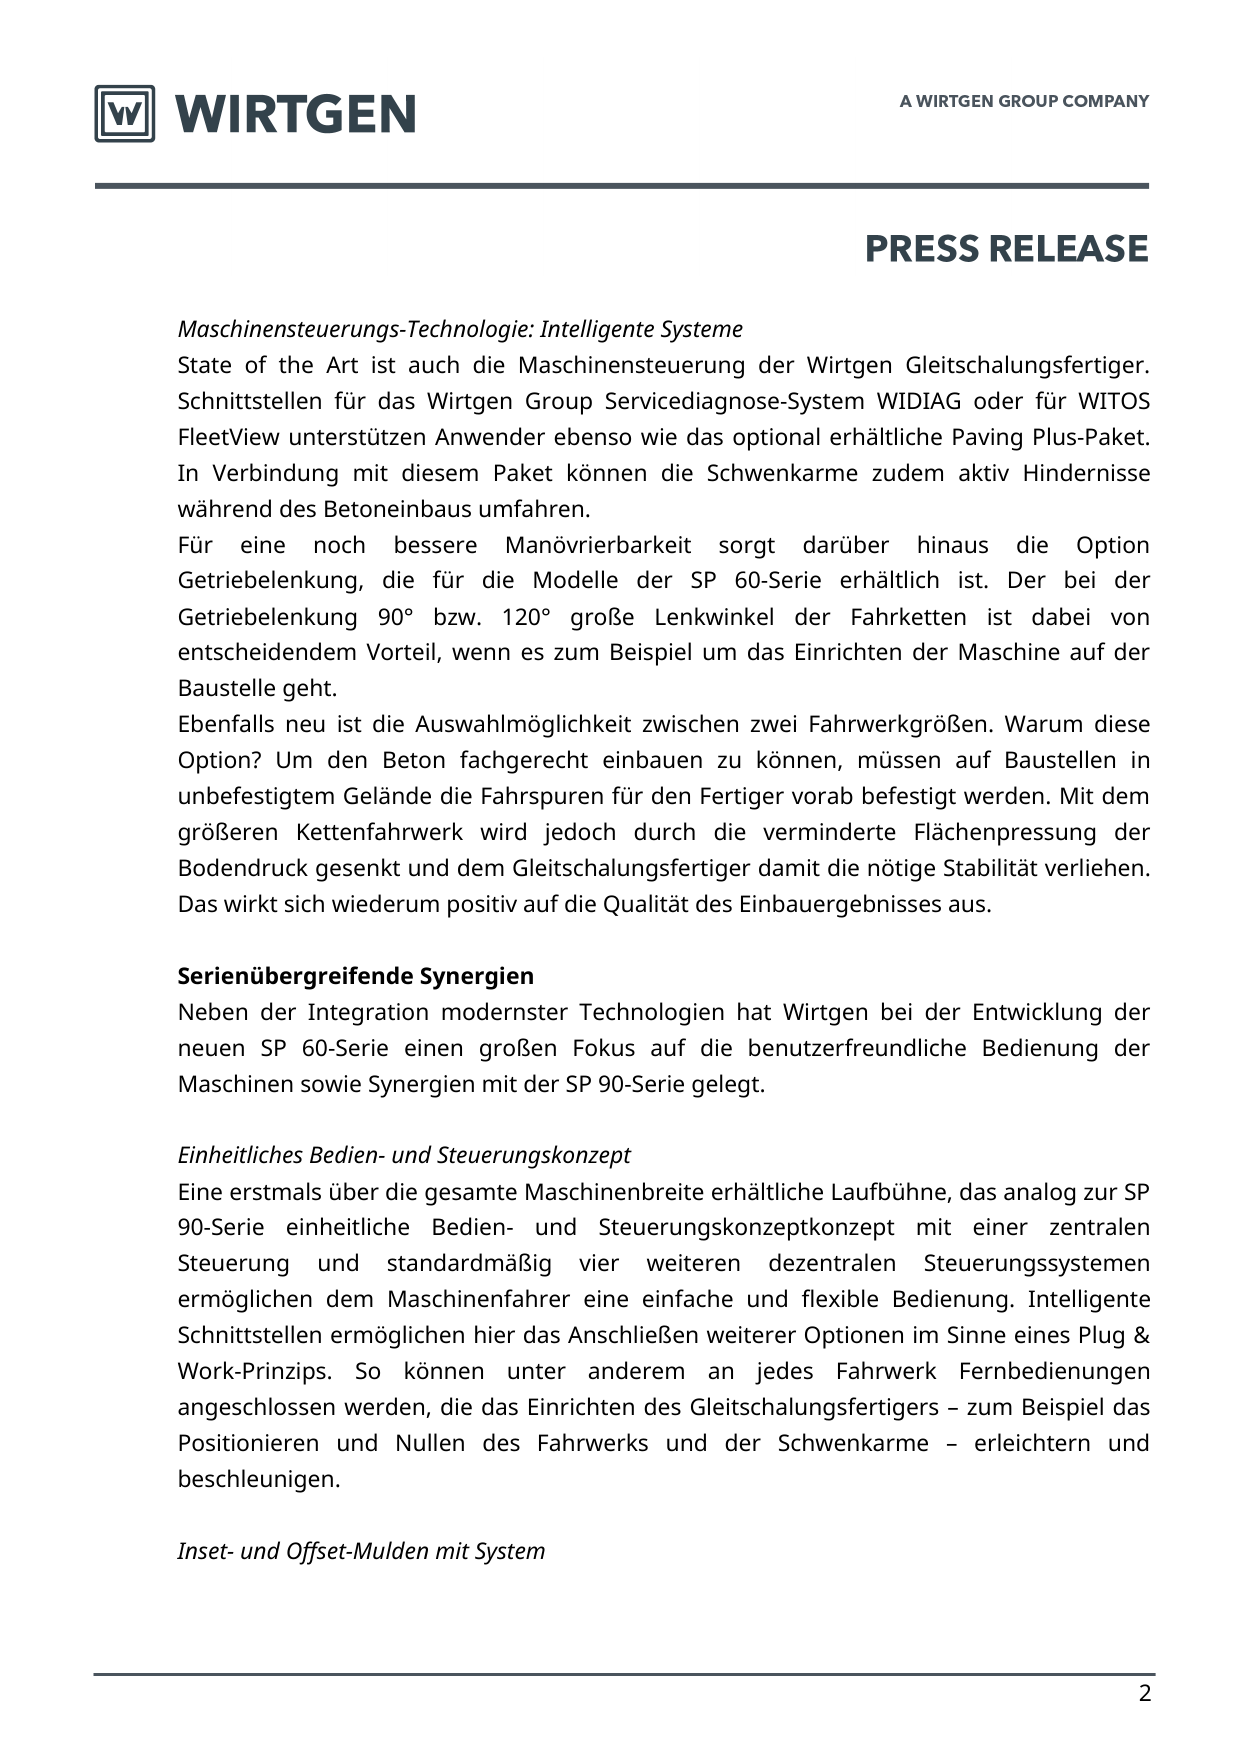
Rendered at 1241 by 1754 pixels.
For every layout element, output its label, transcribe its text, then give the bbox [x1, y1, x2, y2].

text Serienübergreifende Synergien [177, 960, 1152, 991]
text Neben der Integration modernster Technologien hat Wirtgen bei der Entwicklung der neuen SP 60-Serie einen großen Fokus auf die benutzerfreundliche Bedienung der Maschinen sowie Synergien mit der SP 90-Serie gelegt. [177, 996, 1152, 1099]
text Inset- und Offset-Mulden mit System [177, 1535, 1152, 1566]
text State of the Art ist auch die Maschinensteuerung der Wirtgen Gleitschalungsfertiger. Schnittstellen für das Wirtgen Group Servicediagnose-System WIDIAG oder für WITOS FleetView unterstützen Anwender ebenso wie das optional erhältliche Paving Plus-Paket. In Verbindung mit diesem Paket können die Schwenkarme zudem aktiv Hindernisse während des Betoneinbaus umfahren. [177, 349, 1152, 524]
text Eine erstmals über die gesamte Maschinenbreite erhältliche Laufbühne, das analog zur SP 90-Serie einheitliche Bedien- und Steuerungskonzeptkonzept mit einer zentralen Steuerung und standardmäßig vier weiteren dezentralen Steuerungssystemen ermöglichen dem Maschinenfahrer eine einfache und flexible Bedienung. Intelligente Schnittstellen ermöglichen hier das Anschließen weiterer Optionen im Sinne eines Plug & Work-Prinzips. So können unter anderem an jedes Fahrwerk Fernbedienungen angeschlossen werden, die das Einrichten des Gleitschalungsfertigers – zum Beispiel das Positionieren und Nullen des Fahrwerks und der Schwenkarme – erleichtern und beschleunigen. [177, 1175, 1152, 1494]
text Ebenfalls neu ist die Auswahlmöglichkeit zwischen zwei Fahrwerkgrößen. Warum diese Option? Um den Beton fachgerecht einbauen zu können, müssen auf Baustellen in unbefestigtem Gelände die Fahrspuren für den Fertiger vorab befestigt werden. Mit dem größeren Kettenfahrwerk wird jedoch durch die verminderte Flächenpressung der Bodendruck gesenkt und dem Gleitschalungsfertiger damit die nötige Stabilität verliehen. Das wirkt sich wiederum positiv auf die Qualität des Einbauergebnisses aus. [177, 708, 1152, 919]
text Maschinensteuerungs-Technologie: Intelligente Systeme [177, 313, 1152, 344]
picture [75, 57, 1168, 276]
text Einheitliches Bedien- und Steuerungskonzept [177, 1139, 1152, 1171]
text Für eine noch bessere Manövrierbarkeit sorgt darüber hinaus die Option Getriebelenkung, die für die Modelle der SP 60-Serie erhältlich ist. Der bei der Getriebelenkung 90° bzw. 120° große Lenkwinkel der Fahrketten ist dabei von entscheidendem Vorteil, wenn es zum Beispiel um das Einrichten der Maschine auf der Baustelle geht. [177, 528, 1152, 703]
picture [65, 1664, 1175, 1684]
